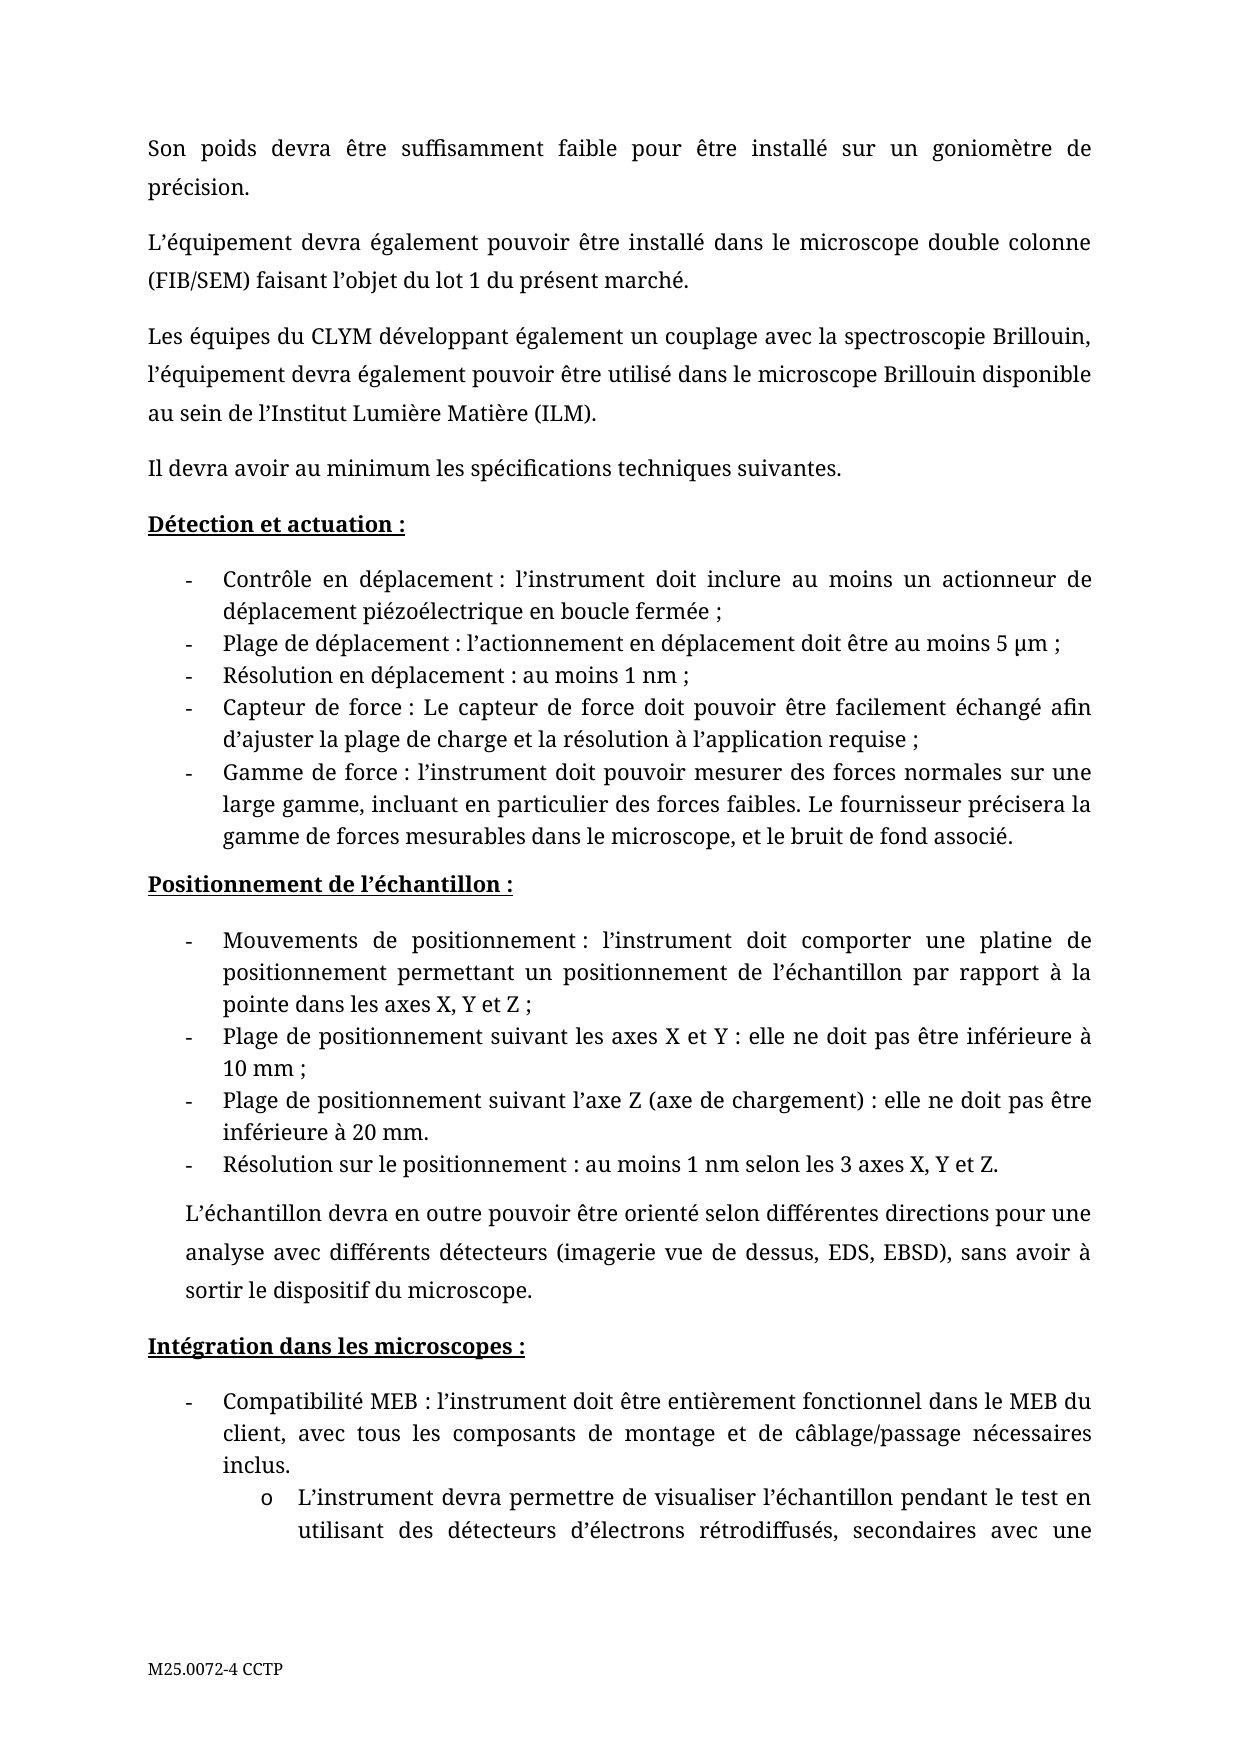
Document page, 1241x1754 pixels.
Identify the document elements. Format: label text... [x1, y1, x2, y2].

text Intégration dans les microscopes : [148, 1331, 1093, 1361]
list Plage de positionnement suivant l’axe Z (axe de chargement) : elle ne doit pas être inférieure à 20 mm. [185, 1085, 1093, 1147]
text Il devra avoir au minimum les spécifications techniques suivantes. [148, 453, 1093, 483]
text L’équipement devra également pouvoir être installé dans le microscope double colonne (FIB/SEM) faisant l’objet du lot 1 du présent marché. [148, 227, 1093, 295]
list Capteur de force : Le capteur de force doit pouvoir être facilement échangé afin d’ajuster la plage de charge et la résolution à l’application requise ; [185, 692, 1093, 754]
list Plage de déplacement : l’actionnement en déplacement doit être au moins 5 µm ; [185, 628, 1093, 658]
list Mouvements de positionnement : l’instrument doit comporter une platine de positionnement permettant un positionnement de l’échantillon par rapport à la pointe dans les axes X, Y et Z ; [185, 925, 1093, 1019]
text Positionnement de l’échantillon : [148, 869, 1093, 899]
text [148, 133, 1093, 201]
text L’échantillon devra en outre pouvoir être orienté selon différentes directions pour une analyse avec différents détecteurs (imagerie vue de dessus, EDS, EBSD), sans avoir à sortir le dispositif du microscope. [185, 1198, 1093, 1305]
list Résolution sur le positionnement : au moins 1 nm selon les 3 axes X, Y et Z. [185, 1149, 1093, 1179]
list Plage de positionnement suivant les axes X et Y : elle ne doit pas être inférieure à 10 mm ; [185, 1021, 1093, 1083]
list Compatibilité MEB : l’instrument doit être entièrement fonctionnel dans le MEB du client, avec tous les composants de montage et de câblage/passage nécessaires inclus. [185, 1386, 1093, 1480]
list Gamme de force : l’instrument doit pouvoir mesurer des forces normales sur une large gamme, incluant en particulier des forces faibles. Le fournisseur précisera la gamme de forces mesurables dans le microscope, et le bruit de fond associé. [185, 757, 1093, 851]
list Résolution en déplacement : au moins 1 nm ; [185, 660, 1093, 690]
list Contrôle en déplacement : l’instrument doit inclure au moins un actionneur de déplacement piézoélectrique en boucle fermée ; [185, 564, 1093, 626]
text Détection et actuation : [148, 509, 1093, 538]
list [260, 1482, 1093, 1544]
text Les équipes du CLYM développant également un couplage avec la spectroscopie Brillouin, l’équipement devra également pouvoir être utilisé dans le microscope Brillouin disponible au sein de l’Institut Lumière Matière (ILM). [148, 321, 1093, 428]
